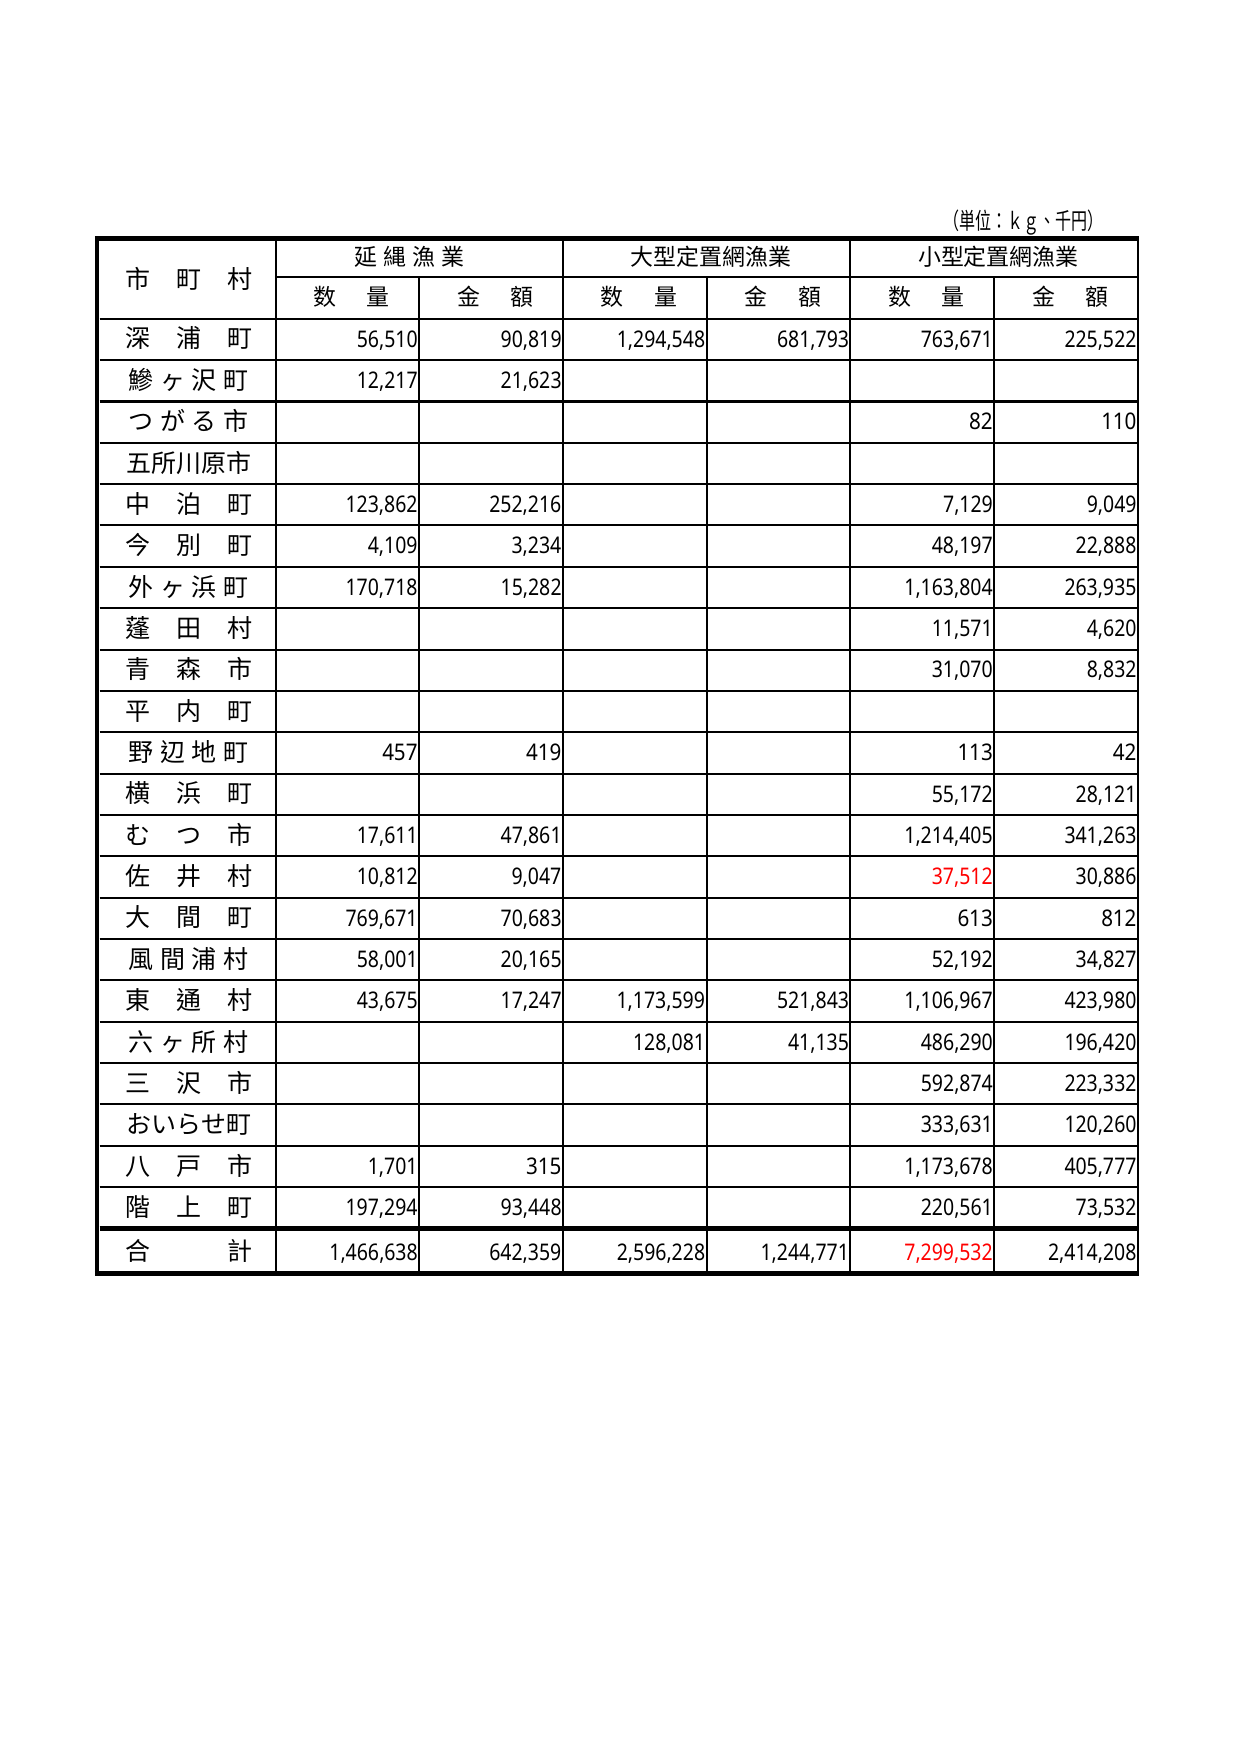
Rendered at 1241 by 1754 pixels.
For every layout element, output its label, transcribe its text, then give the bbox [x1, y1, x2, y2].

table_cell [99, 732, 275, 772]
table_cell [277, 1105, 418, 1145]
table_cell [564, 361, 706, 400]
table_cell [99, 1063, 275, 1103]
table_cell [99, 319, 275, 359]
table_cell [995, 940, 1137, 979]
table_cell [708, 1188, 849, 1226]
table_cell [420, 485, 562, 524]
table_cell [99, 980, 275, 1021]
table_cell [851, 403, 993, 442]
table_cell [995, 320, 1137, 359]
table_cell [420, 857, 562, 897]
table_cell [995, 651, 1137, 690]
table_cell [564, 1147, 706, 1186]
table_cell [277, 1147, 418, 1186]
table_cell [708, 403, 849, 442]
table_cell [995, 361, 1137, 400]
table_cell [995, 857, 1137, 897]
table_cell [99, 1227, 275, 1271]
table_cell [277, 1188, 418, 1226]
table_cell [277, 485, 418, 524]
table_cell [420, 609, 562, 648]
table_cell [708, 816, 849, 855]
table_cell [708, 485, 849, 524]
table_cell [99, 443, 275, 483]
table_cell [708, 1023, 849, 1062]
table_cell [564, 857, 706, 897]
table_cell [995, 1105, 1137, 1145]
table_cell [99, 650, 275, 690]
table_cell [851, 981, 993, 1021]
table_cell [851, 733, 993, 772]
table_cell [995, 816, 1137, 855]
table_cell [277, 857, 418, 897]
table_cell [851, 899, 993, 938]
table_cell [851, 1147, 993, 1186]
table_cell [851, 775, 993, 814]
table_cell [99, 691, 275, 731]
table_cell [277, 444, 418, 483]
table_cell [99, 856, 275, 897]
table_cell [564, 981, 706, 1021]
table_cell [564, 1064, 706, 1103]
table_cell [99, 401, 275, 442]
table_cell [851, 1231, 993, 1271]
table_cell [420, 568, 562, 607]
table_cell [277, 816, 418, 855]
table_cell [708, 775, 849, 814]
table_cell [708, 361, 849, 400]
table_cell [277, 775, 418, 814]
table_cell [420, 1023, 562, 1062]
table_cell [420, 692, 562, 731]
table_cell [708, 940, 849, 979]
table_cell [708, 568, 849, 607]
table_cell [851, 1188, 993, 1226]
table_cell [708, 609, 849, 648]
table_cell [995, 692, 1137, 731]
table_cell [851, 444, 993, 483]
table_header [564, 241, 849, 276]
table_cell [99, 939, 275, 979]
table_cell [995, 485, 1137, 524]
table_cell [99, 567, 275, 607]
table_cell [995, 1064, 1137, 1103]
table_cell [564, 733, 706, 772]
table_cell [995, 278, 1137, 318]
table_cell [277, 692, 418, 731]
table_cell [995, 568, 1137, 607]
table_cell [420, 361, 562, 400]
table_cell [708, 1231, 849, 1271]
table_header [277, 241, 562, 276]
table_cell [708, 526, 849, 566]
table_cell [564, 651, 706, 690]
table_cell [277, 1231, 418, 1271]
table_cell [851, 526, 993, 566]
text （単位：ｋｇ、千円） [83, 205, 1103, 236]
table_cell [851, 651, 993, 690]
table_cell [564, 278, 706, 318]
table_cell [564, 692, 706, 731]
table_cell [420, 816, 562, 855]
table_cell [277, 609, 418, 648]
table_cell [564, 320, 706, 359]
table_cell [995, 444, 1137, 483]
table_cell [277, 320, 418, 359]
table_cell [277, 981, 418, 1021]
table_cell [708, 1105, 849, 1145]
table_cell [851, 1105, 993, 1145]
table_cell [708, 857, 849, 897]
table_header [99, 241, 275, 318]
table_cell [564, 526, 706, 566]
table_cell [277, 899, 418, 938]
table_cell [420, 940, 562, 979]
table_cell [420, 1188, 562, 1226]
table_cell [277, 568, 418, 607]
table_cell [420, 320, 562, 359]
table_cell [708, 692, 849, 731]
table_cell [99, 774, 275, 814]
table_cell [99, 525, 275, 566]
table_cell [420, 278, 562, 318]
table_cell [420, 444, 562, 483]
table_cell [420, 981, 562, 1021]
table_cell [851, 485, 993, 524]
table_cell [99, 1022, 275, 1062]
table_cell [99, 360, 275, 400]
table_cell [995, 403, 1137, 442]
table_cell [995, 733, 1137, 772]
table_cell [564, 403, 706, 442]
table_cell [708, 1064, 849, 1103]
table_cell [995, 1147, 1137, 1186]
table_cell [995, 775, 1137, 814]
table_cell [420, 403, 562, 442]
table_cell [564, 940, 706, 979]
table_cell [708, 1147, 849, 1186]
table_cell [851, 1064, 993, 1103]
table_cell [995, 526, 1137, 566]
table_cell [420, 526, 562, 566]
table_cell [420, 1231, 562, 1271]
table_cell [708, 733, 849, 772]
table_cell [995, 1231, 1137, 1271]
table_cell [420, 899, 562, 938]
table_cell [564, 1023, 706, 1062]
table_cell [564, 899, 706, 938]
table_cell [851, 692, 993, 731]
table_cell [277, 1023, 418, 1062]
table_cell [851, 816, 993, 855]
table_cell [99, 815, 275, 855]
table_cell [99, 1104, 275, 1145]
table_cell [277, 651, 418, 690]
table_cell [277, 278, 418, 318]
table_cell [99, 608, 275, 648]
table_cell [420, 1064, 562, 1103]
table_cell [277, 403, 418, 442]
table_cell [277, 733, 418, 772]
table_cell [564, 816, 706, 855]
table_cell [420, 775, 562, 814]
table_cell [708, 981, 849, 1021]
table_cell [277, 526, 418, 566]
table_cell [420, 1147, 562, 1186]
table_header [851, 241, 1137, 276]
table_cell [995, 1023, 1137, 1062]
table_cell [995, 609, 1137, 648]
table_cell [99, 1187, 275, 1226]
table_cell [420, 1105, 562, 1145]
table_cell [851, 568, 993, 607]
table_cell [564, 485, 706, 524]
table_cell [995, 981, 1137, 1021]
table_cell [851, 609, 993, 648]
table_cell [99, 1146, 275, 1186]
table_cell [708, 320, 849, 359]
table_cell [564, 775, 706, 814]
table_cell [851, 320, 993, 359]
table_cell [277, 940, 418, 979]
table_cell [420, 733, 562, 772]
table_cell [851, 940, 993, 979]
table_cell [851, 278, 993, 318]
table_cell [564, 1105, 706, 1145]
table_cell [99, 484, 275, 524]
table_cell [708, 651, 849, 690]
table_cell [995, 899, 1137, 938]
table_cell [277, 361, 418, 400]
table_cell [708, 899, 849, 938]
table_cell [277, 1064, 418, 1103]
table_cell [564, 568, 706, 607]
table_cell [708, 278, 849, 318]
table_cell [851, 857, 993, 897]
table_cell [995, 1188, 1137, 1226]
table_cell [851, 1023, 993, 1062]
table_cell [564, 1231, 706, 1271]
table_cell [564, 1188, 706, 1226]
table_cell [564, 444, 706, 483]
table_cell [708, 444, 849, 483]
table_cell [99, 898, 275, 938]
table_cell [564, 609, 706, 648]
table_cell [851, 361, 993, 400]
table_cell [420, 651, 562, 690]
